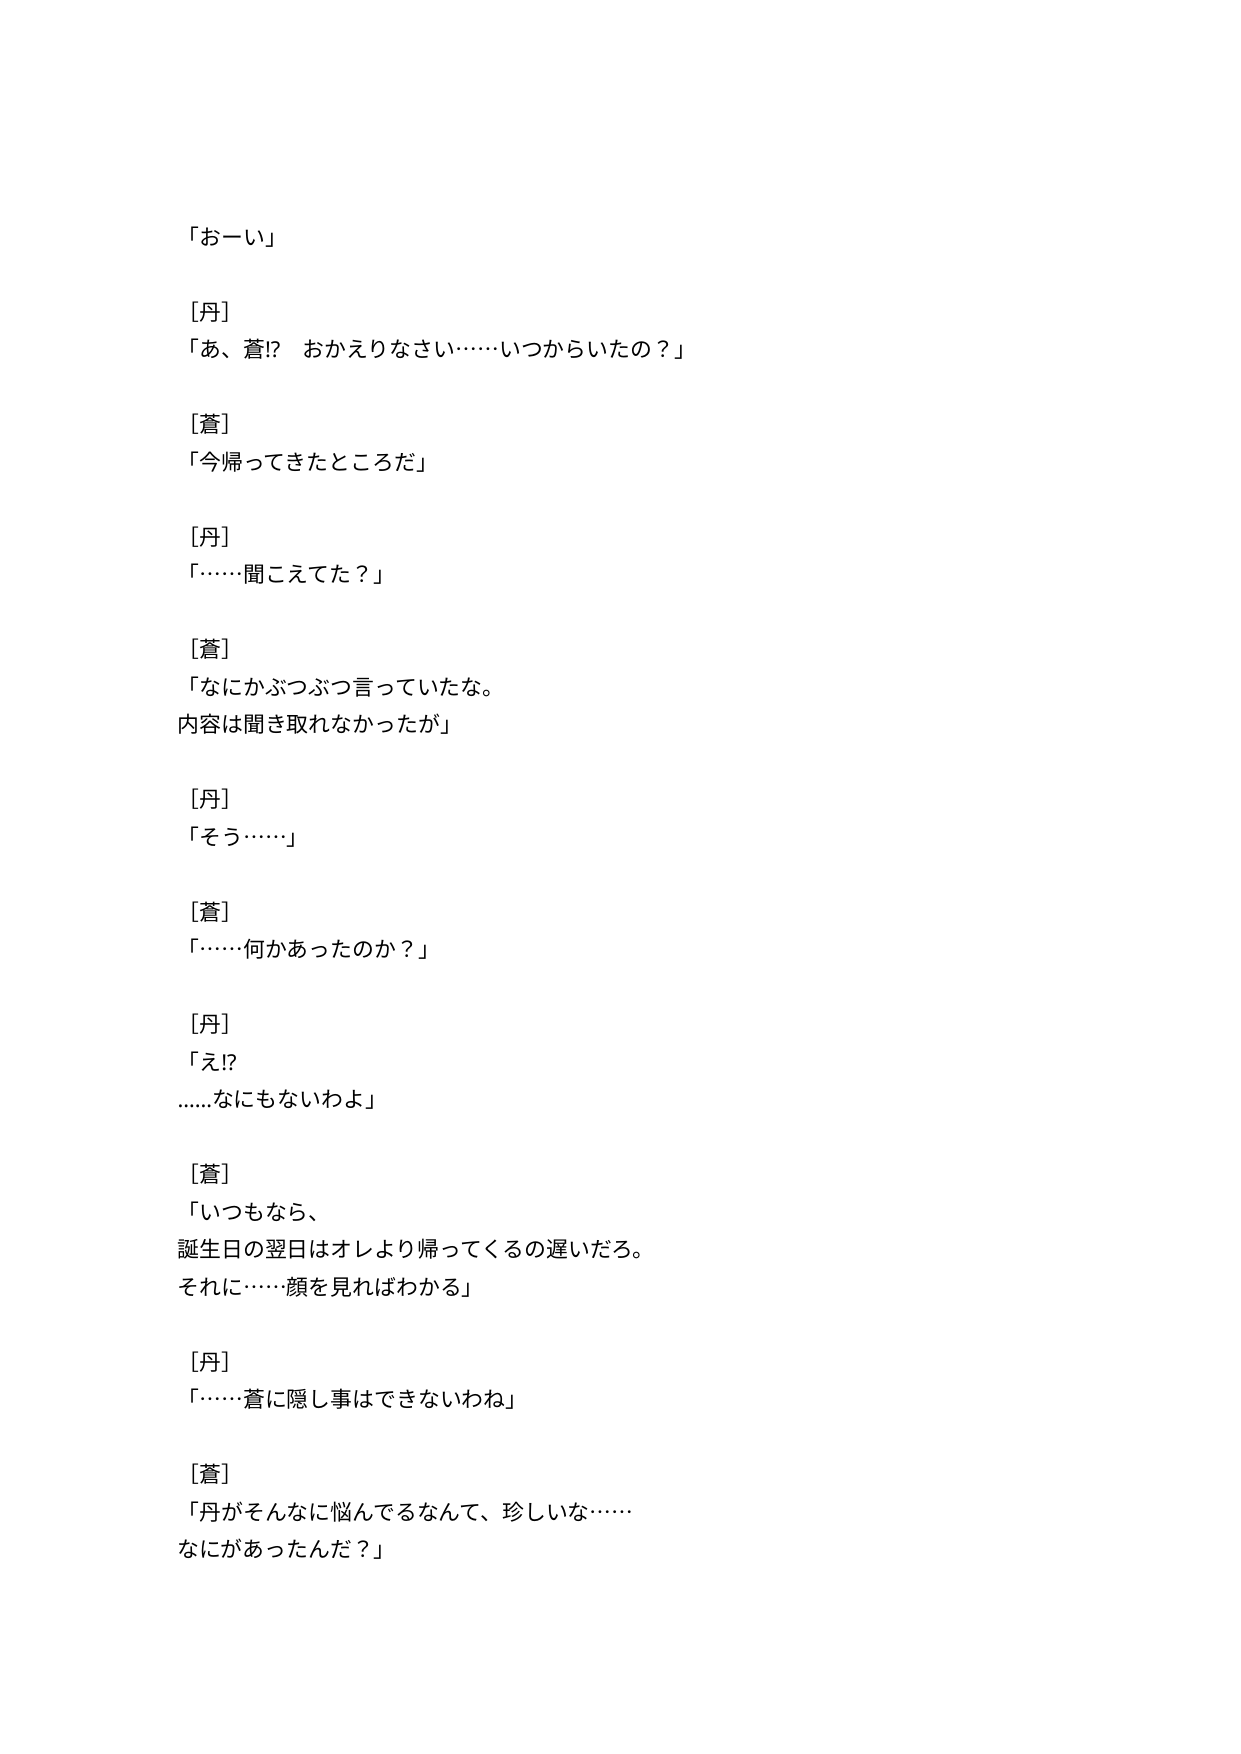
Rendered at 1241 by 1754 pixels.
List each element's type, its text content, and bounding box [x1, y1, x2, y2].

text 「そう……」 [177, 817, 1063, 854]
text ［蒼］ [177, 629, 1063, 667]
text ［丹］ [177, 1342, 1063, 1379]
text 「なにかぶつぶつ言っていたな。 [177, 667, 1063, 704]
text 「いつもなら、 [177, 1192, 1063, 1229]
text ……なにもないわよ」 [177, 1079, 1063, 1117]
text 「……蒼に隠し事はできないわね」 [177, 1379, 1063, 1417]
text 内容は聞き取れなかったが」 [177, 704, 1063, 742]
text それに……顔を見ればわかる」 [177, 1267, 1063, 1304]
text ［蒼］ [177, 1154, 1063, 1192]
text なにがあったんだ？」 [177, 1529, 1063, 1567]
text ［蒼］ [177, 1454, 1063, 1492]
text 「……何かあったのか？」 [177, 929, 1063, 967]
text 「え!? [177, 1042, 1063, 1079]
text ［丹］ [177, 779, 1063, 817]
text 誕生日の翌日はオレより帰ってくるの遅いだろ。 [177, 1229, 1063, 1267]
text 「あ、蒼!? おかえりなさい……いつからいたの？」 [177, 329, 1063, 367]
text 「おーい」 [177, 217, 1063, 254]
text 「……聞こえてた？」 [177, 554, 1063, 592]
text ［蒼］ [177, 892, 1063, 929]
text 「丹がそんなに悩んでるなんて、珍しいな…… [177, 1492, 1063, 1529]
text ［蒼］ [177, 404, 1063, 442]
text ［丹］ [177, 1004, 1063, 1042]
text ［丹］ [177, 292, 1063, 329]
text 「今帰ってきたところだ」 [177, 442, 1063, 479]
text ［丹］ [177, 517, 1063, 554]
